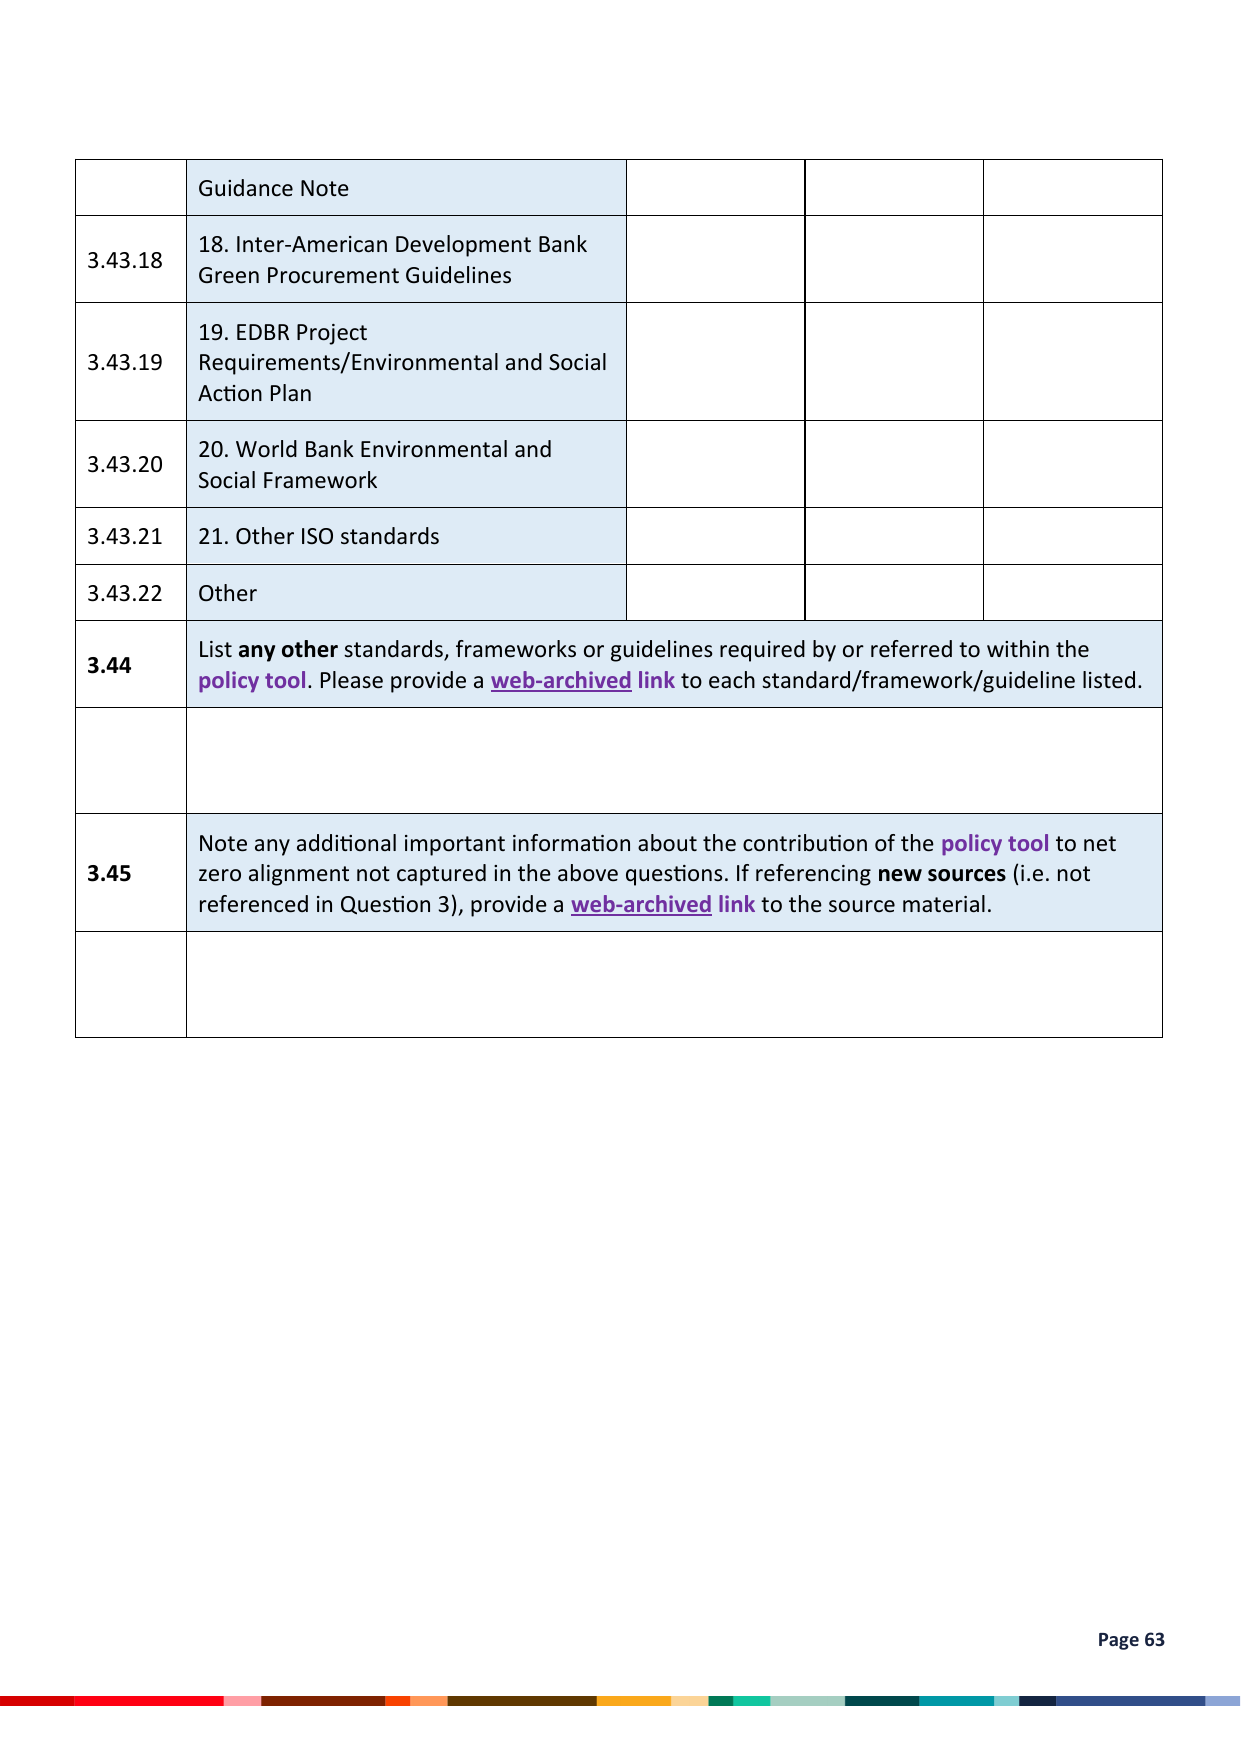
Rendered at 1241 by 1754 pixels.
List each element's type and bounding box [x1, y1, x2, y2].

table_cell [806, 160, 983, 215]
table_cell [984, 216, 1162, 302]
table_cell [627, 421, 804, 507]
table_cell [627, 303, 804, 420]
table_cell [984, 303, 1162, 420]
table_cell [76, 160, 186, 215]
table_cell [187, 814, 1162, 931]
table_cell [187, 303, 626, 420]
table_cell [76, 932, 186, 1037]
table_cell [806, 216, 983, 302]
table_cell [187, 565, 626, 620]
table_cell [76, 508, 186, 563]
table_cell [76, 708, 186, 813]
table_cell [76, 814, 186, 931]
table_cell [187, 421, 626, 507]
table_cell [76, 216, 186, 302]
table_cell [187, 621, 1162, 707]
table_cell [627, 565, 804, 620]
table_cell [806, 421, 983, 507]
picture [0, 1696, 1241, 1706]
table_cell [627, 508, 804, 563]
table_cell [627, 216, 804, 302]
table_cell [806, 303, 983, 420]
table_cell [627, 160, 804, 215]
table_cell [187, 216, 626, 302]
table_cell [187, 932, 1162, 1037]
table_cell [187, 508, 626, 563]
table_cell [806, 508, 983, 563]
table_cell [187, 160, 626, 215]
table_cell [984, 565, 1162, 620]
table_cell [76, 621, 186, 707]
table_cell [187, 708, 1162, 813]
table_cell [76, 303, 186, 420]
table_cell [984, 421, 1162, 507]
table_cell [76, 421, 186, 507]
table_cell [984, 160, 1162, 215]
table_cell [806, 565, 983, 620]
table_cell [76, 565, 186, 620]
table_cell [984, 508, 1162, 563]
